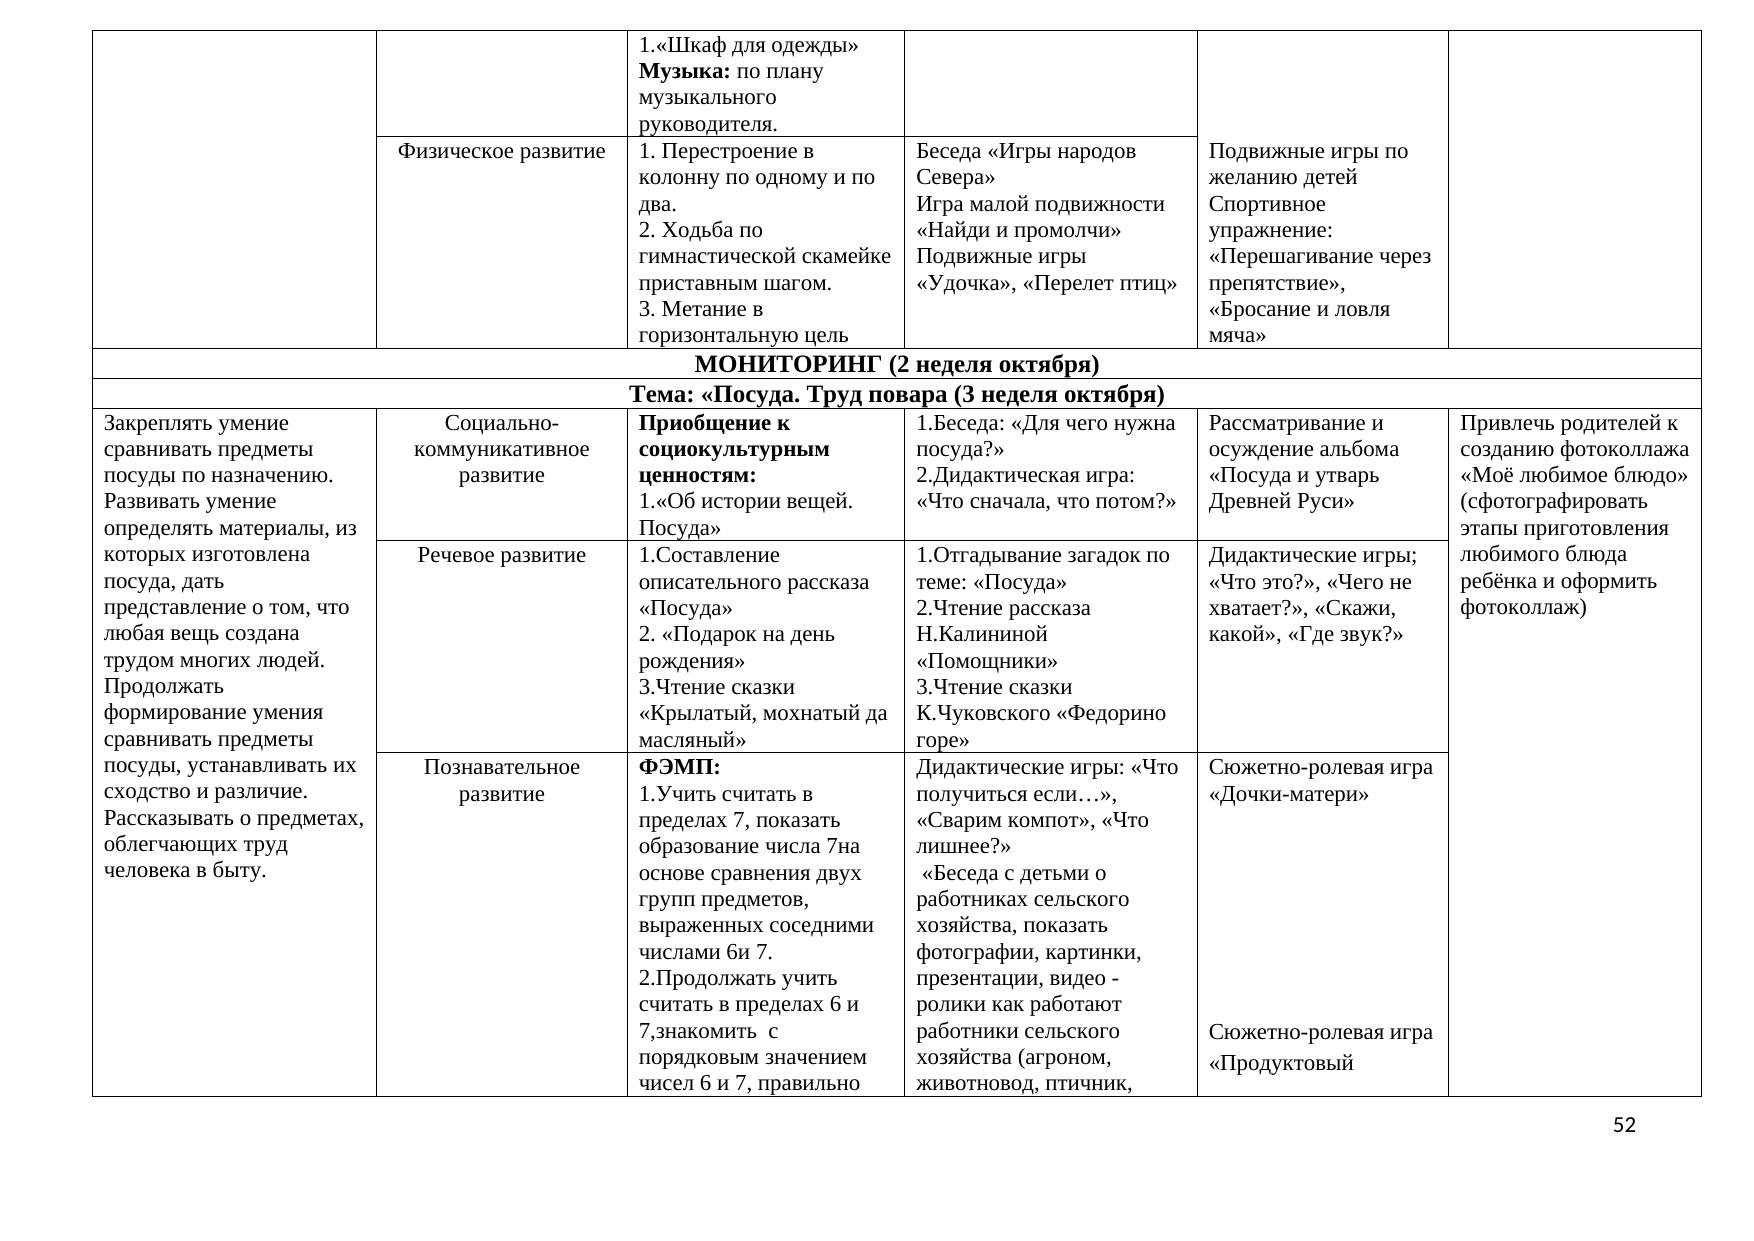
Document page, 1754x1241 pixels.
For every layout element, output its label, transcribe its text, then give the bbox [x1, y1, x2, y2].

table_cell Приобщение к социокультурным ценностям: 1.«Об истории вещей. Посуда» [628, 409, 904, 540]
table_cell Подвижные игры по желанию детей Спортивное упражнение: «Перешагивание через препятствие», «Бросание и ловля мяча» [1198, 136, 1448, 348]
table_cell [377, 31, 627, 136]
table_cell Привлечь родителей к созданию фотоколлажа «Моё любимое блюдо» (сфотографировать этапы приготовления любимого блюда ребёнка и оформить фотоколлаж) [1449, 409, 1701, 1096]
table_cell Закреплять умение сравнивать предметы посуды по назначению. Развивать умение определять материалы, из которых изготовлена посуда, дать представление о том, что любая вещь создана трудом многих людей. Продолжать формирование умения сравнивать предметы посуды, устанавливать их сходство и различие. Рассказывать о предметах, облегчающих труд человека в быту. [93, 409, 376, 1096]
table_cell Социально-коммуникативное развитие [377, 409, 627, 540]
table_cell 1.Беседа: «Для чего нужна посуда?» 2.Дидактическая игра: «Что сначала, что потом?» [905, 409, 1197, 540]
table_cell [1198, 31, 1448, 136]
table_cell Речевое развитие [377, 541, 627, 752]
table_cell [628, 753, 904, 1096]
table_cell 1. Перестроение в колонну по одному и по два. 2. Ходьба по гимнастической скамейке приставным шагом. 3. Метание в горизонтальную цель [628, 137, 904, 348]
table_cell Беседа «Игры народов Севера» Игра малой подвижности «Найди и промолчи» Подвижные игры «Удочка», «Перелет птиц» [905, 137, 1197, 348]
table_cell 1.Отгадывание загадок по теме: «Посуда» 2.Чтение рассказа Н.Калининой «Помощники» 3.Чтение сказки К.Чуковского «Федорино горе» [905, 541, 1197, 752]
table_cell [628, 31, 904, 136]
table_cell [905, 753, 1197, 1096]
table_cell Физическое развитие [377, 137, 627, 348]
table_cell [905, 31, 1197, 136]
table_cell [1198, 753, 1448, 1096]
table_cell 1.Составление описательного рассказа «Посуда» 2. «Подарок на день рождения» 3.Чтение сказки «Крылатый, мохнатый да масляный» [628, 541, 904, 752]
table_cell Рассматривание и осуждение альбома «Посуда и утварь Древней Руси» [1198, 409, 1448, 540]
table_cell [377, 753, 627, 1096]
table_cell МОНИТОРИНГ (2 неделя октября) [93, 349, 1701, 378]
table_cell Дидактические игры; «Что это?», «Чего не хватает?», «Скажи, какой», «Где звук?» [1198, 541, 1448, 752]
table_cell Тема: «Посуда. Труд повара (3 неделя октября) [93, 379, 1701, 407]
